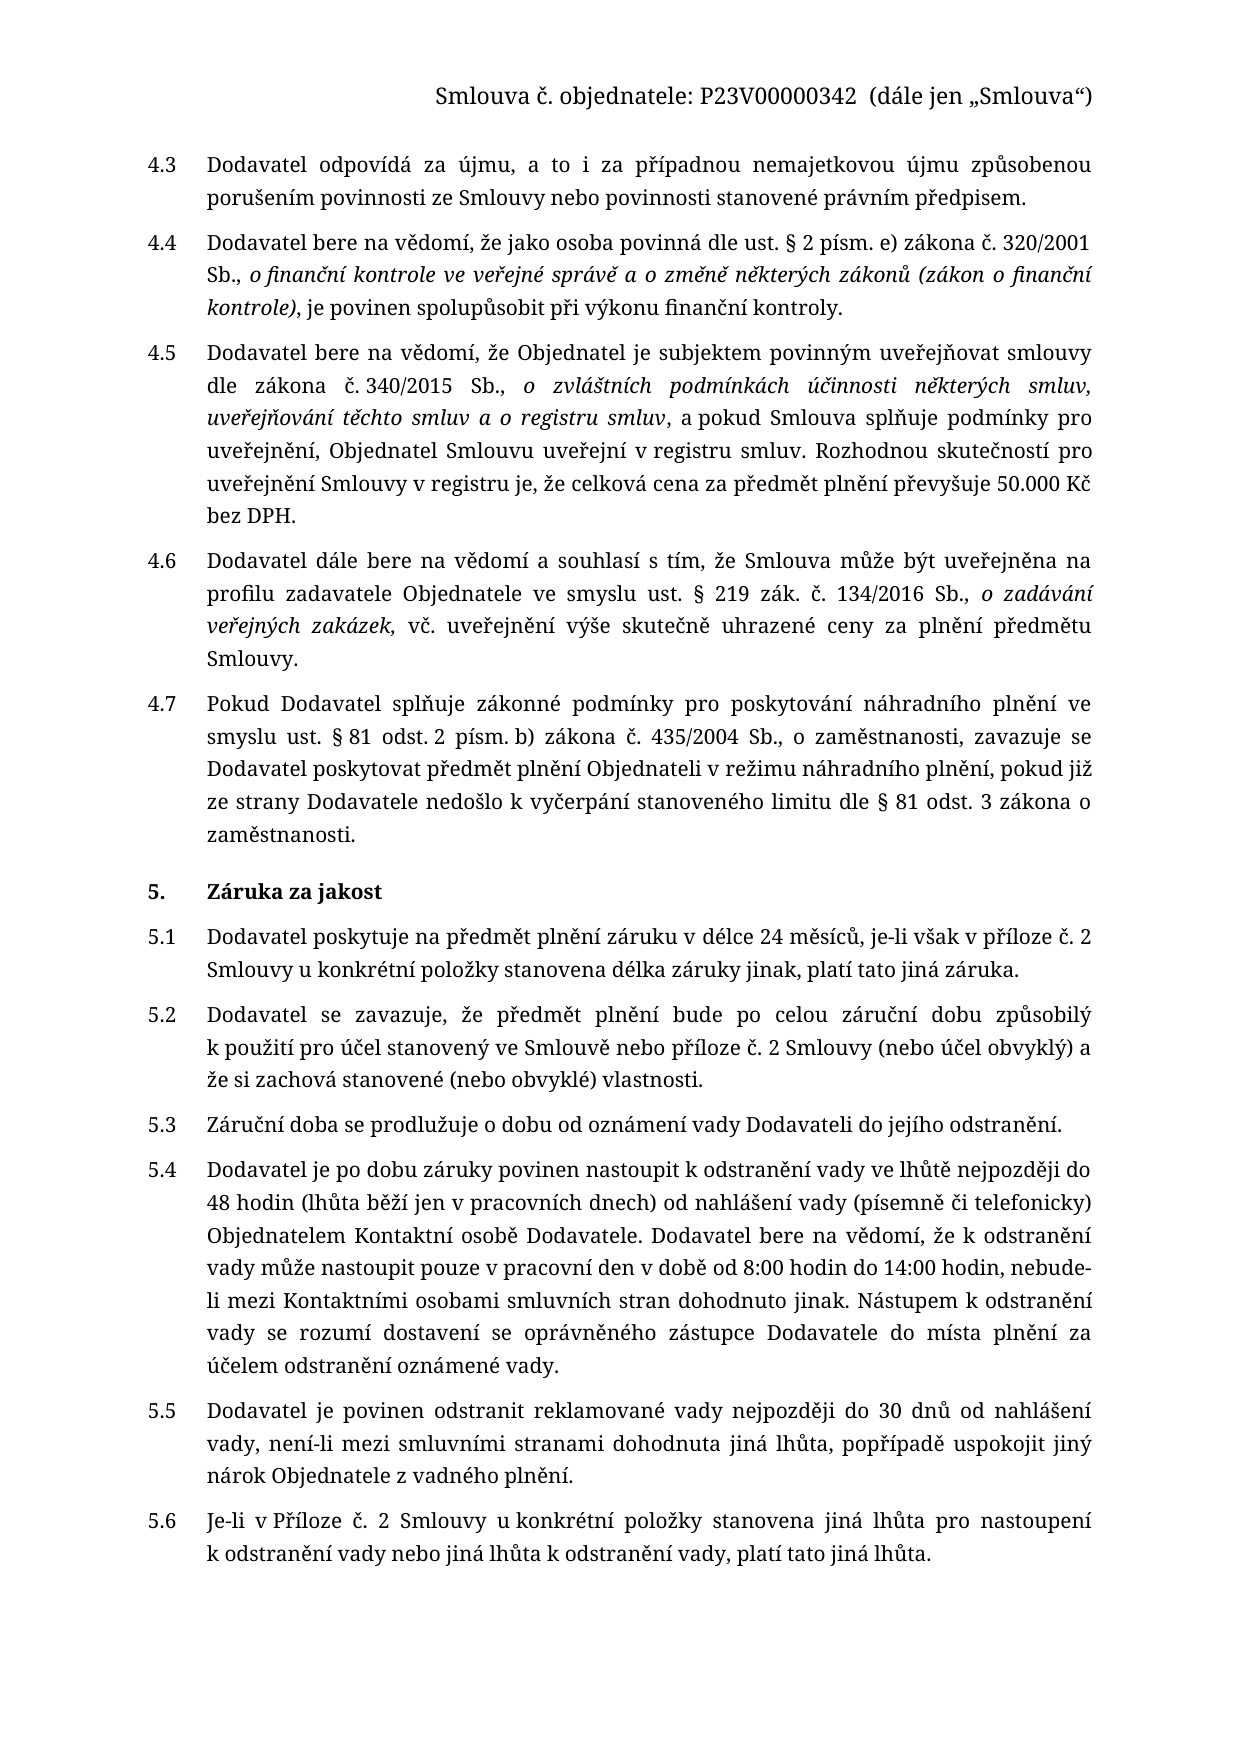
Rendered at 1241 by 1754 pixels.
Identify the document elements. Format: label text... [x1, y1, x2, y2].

list Dodavatel poskytuje na předmět plnění záruku v délce 24 měsíců, je-li však v příloze č. 2 Smlouvy u konkrétní položky stanovena délka záruky jinak, platí tato jiná záruka. [148, 922, 1093, 983]
list Dodavatel odpovídá za újmu, a to i za případnou nemajetkovou újmu způsobenou porušením povinnosti ze Smlouvy nebo povinnosti stanovené právním předpisem. [148, 150, 1093, 211]
list Je-li v Příloze č. 2 Smlouvy u konkrétní položky stanovena jiná lhůta pro nastoupení k odstranění vady nebo jiná lhůta k odstranění vady, platí tato jiná lhůta. [148, 1507, 1093, 1568]
list Pokud Dodavatel splňuje zákonné podmínky pro poskytování náhradního plnění ve smyslu ust. § 81 odst. 2 písm. b) zákona č. 435/2004 Sb., o zaměstnanosti, zavazuje se Dodavatel poskytovat předmět plnění Objednateli v režimu náhradního plnění, pokud již ze strany Dodavatele nedošlo k vyčerpání stanoveného limitu dle § 81 odst. 3 zákona o zaměstnanosti. [148, 689, 1093, 848]
list Záruka za jakost [148, 877, 1093, 906]
list Dodavatel je po dobu záruky povinen nastoupit k odstranění vady ve lhůtě nejpozději do 48 hodin (lhůta běží jen v pracovních dnech) od nahlášení vady (písemně či telefonicky) Objednatelem Kontaktní osobě Dodavatele. Dodavatel bere na vědomí, že k odstranění vady může nastoupit pouze v pracovní den v době od 8:00 hodin do 14:00 hodin, nebude-li mezi Kontaktními osobami smluvních stran dohodnuto jinak. Nástupem k odstranění vady se rozumí dostavení se oprávněného zástupce Dodavatele do místa plnění za účelem odstranění oznámené vady. [148, 1156, 1093, 1379]
list Dodavatel se zavazuje, že předmět plnění bude po celou záruční dobu způsobilý k použití pro účel stanovený ve Smlouvě nebo příloze č. 2 Smlouvy (nebo účel obvyklý) a že si zachová stanovené (nebo obvyklé) vlastnosti. [148, 1000, 1093, 1094]
list Dodavatel je povinen odstranit reklamované vady nejpozději do 30 dnů od nahlášení vady, není-li mezi smluvními stranami dohodnuta jiná lhůta, popřípadě uspokojit jiný nárok Objednatele z vadného plnění. [148, 1396, 1093, 1490]
list Dodavatel dále bere na vědomí a souhlasí s tím, že Smlouva může být uveřejněna na profilu zadavatele Objednatele ve smyslu ust. § 219 zák. č. 134/2016 Sb., o zadávání veřejných zakázek, vč. uveřejnění výše skutečně uhrazené ceny za plnění předmětu Smlouvy. [148, 546, 1093, 673]
list Dodavatel bere na vědomí, že Objednatel je subjektem povinným uveřejňovat smlouvy dle zákona č. 340/2015 Sb., o zvláštních podmínkách účinnosti některých smluv, uveřejňování těchto smluv a o registru smluv, a pokud Smlouva splňuje podmínky pro uveřejnění, Objednatel Smlouvu uveřejní v registru smluv. Rozhodnou skutečností pro uveřejnění Smlouvy v registru je, že celková cena za předmět plnění převyšuje 50.000 Kč bez DPH. [148, 338, 1093, 530]
list Záruční doba se prodlužuje o dobu od oznámení vady Dodavateli do jejího odstranění. [148, 1110, 1093, 1139]
list Dodavatel bere na vědomí, že jako osoba povinná dle ust. § 2 písm. e) zákona č. 320/2001 Sb., o finanční kontrole ve veřejné správě a o změně některých zákonů (zákon o finanční kontrole), je povinen spolupůsobit při výkonu finanční kontroly. [148, 228, 1093, 322]
